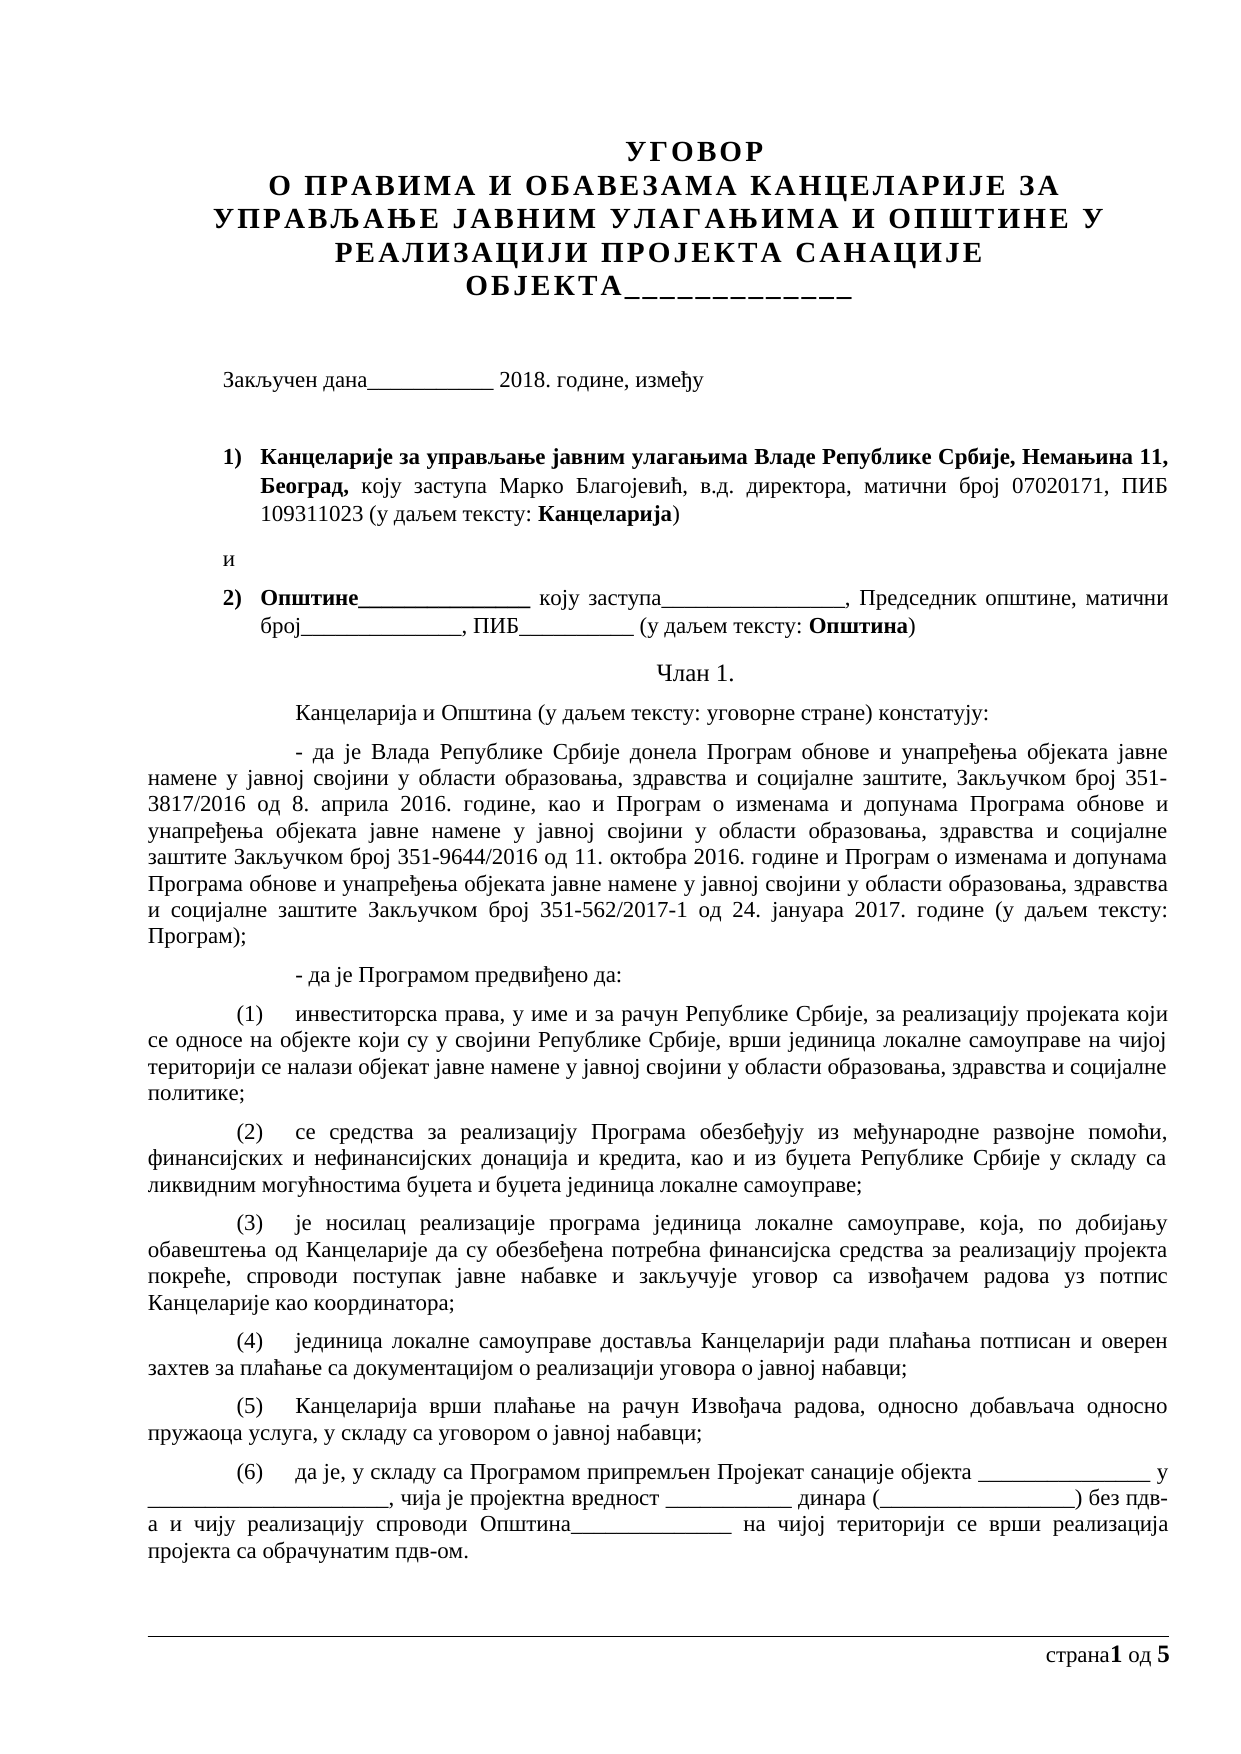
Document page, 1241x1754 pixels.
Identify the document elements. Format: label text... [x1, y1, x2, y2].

text да је, у складу са Програмом припремљен Пројекат санације објекта _______________ у _____________________, чија је пројектна вредност ___________ динара (_________________) без пдв-а и чију реализацију спроводи Општина______________ на чијој територији се врши реализација пројекта са обрачунатим пдв-ом. [148, 1458, 1169, 1563]
text се средства за реализацију Програма обезбеђују из међународне развојне помоћи, финансијских и нефинансијских донација и кредита, као и из буџета Републике Србије у складу са ликвидним могућностима буџета и буџета јединица локалне самоуправе; [148, 1118, 1169, 1197]
text инвеститорска права, у име и за рачун Републике Србије, за реализацију пројеката који се односе на објекте који су у својини Републике Србије, врши јединица локалне самоуправе на чијој територији се налази објекат јавне намене у јавној својини у области образовања, здравства и социјалне политике; [148, 1000, 1169, 1105]
text јединица локалне самоуправе доставља Кaнцеларији ради плаћања потписан и оверен захтев за плаћање са документацијом о реализацији уговора о јавној набавци; [148, 1327, 1169, 1380]
text Члан 1. [148, 658, 1169, 686]
list Канцеларије за управљање јавним улагањима Владе Републике Србије, Немањина 11, Београд, коју заступа Марко Благојевић, в.д. директора, матични број 07020171, ПИБ 109311023 (у даљем тексту: Канцеларија) [223, 443, 1169, 527]
subtitle УГОВОР О ПРАВИМА И ОБАВЕЗАМА КАНЦЕЛАРИЈЕ ЗА УПРАВЉАЊЕ ЈАВНИМ УЛАГАЊИМА И ОПШТИНЕ У РЕАЛИЗАЦИЈИ ПРОЈЕКТА САНАЦИЈЕ ОБЈЕКТА_____________ [148, 134, 1169, 302]
text и [185, 545, 1169, 572]
list Општине_______________ коју заступа________________, Председник општине, матични број______________, ПИБ__________ (у даљем тексту: Општина) [223, 584, 1169, 639]
text Канцеларија и Општина (у даљем тексту: уговорне стране) констатују: [148, 699, 1169, 725]
text - да је Влада Републике Србије донела Програм обнове и унапређења објеката јавне намене у јавној својини у области образовања, здравства и социјалне заштите, Закључком број 351-3817/2016 од 8. априла 2016. године, као и Програм о изменама и допунама Програма обнове и унапређења објеката јавне намене у јавној својини у области образовања, здравства и социјалне заштите Закључком број 351-9644/2016 од 11. октобра 2016. године и Програм о изменама и допунама Програма обнове и унапређења објеката јавне намене у јавној својини у области образовања, здравства и социјалне заштите Закључком број 351-562/2017-1 од 24. јануара 2017. године (у даљем тексту: Програм); [148, 738, 1169, 949]
text Закључен дана___________ 2018. године, између [148, 366, 1169, 392]
text је носилац реализације програма јединица локалне самоуправе, која, по добијању обавештења од Канцеларије да су обезбеђена потребна финансијска средства за реализацију пројекта покреће, спроводи поступак јавне набавке и закључује уговор са извођачем радова уз потпис Канцеларије као координатора; [148, 1209, 1169, 1315]
text - да је Програмом предвиђено да: [148, 961, 1169, 987]
text Канцеларија врши плаћање на рачун Извођача радова, односно добављачa односно пружаоцa услуга, у складу са уговором о јавној набавци; [148, 1393, 1169, 1445]
